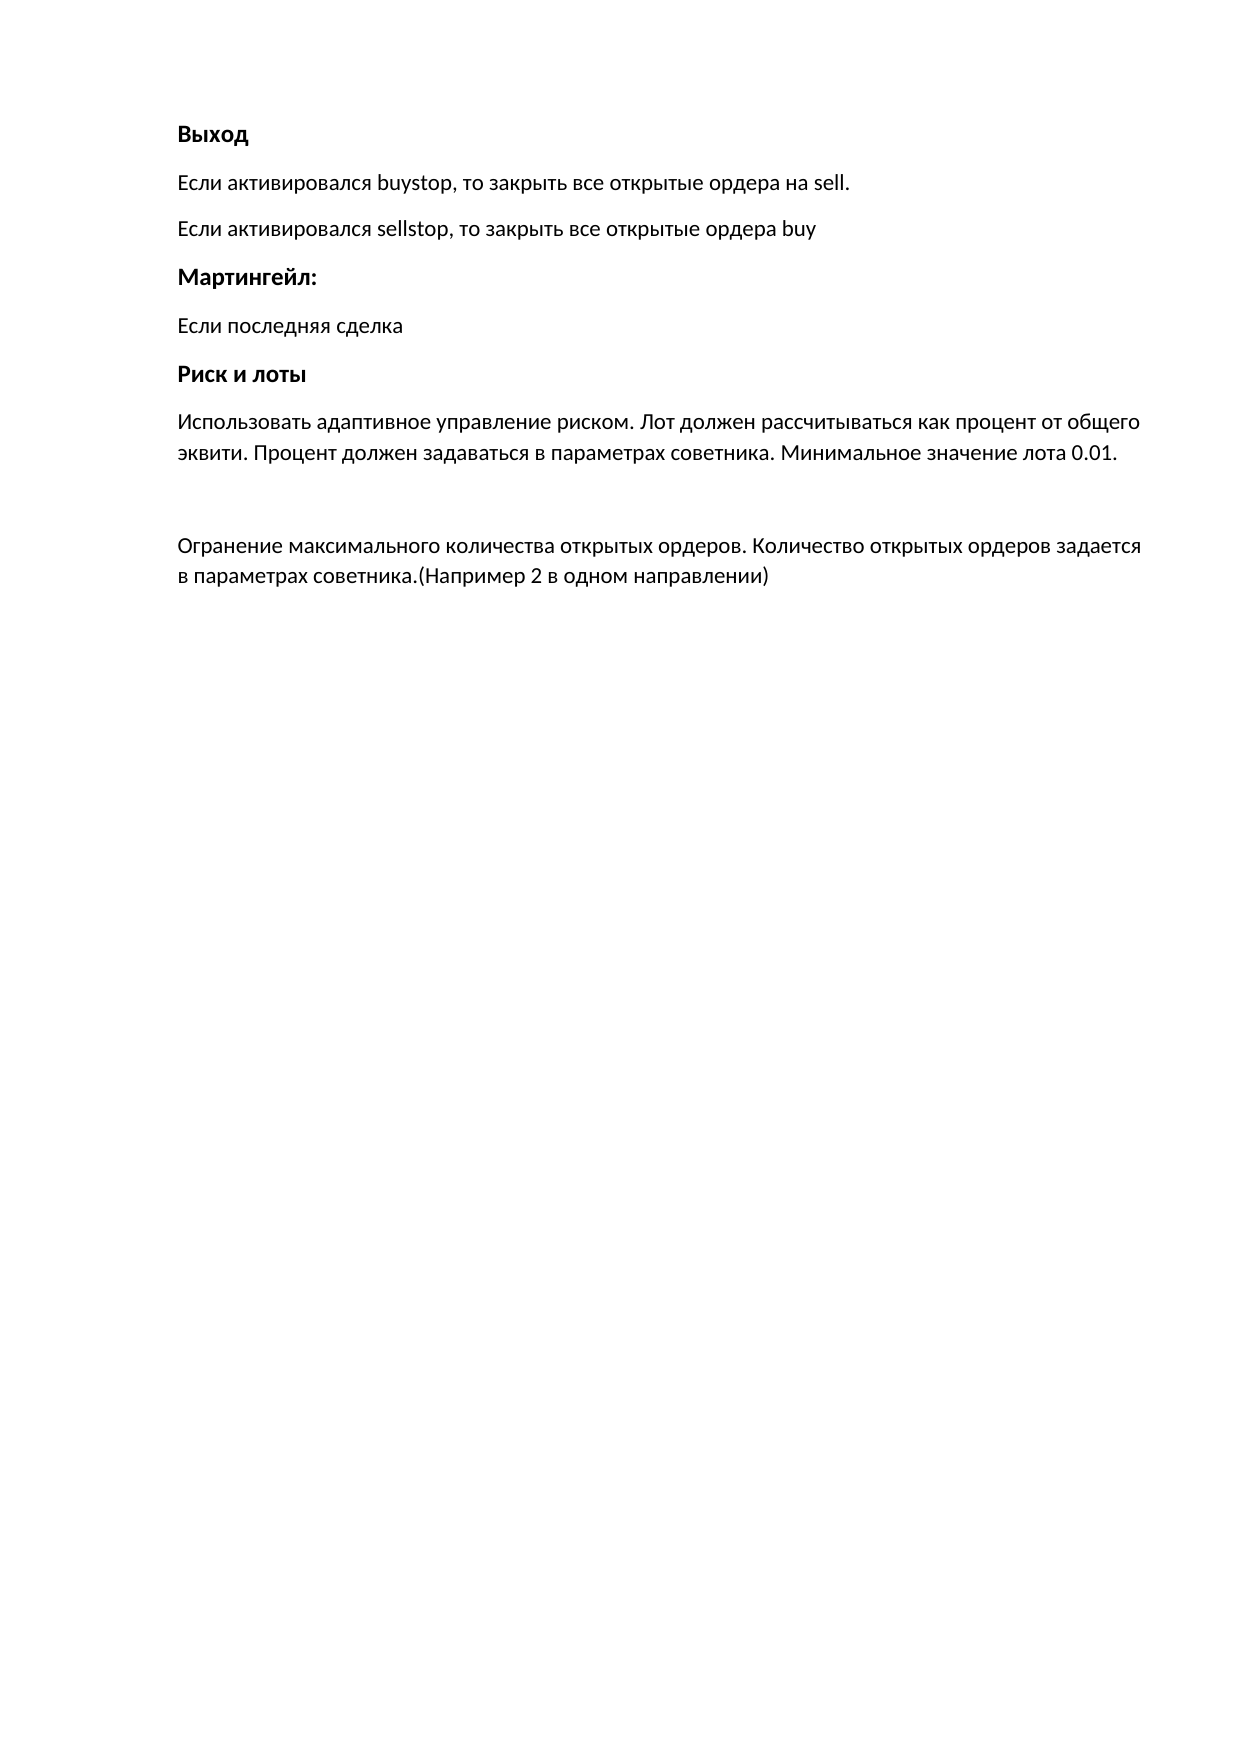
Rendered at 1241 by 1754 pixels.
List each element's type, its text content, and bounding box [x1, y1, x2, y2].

text Мартингейл: [177, 261, 1152, 292]
text Риск и лоты [177, 358, 1152, 388]
text Если последняя сделка [177, 311, 1152, 339]
text Если активировался sellstop, то закрыть все открытые ордера buy [177, 214, 1152, 243]
text Огранение максимального количества открытых ордеров. Количество открытых ордеров задается в параметрах советника.(Например 2 в одном направлении) [177, 531, 1152, 590]
text Если активировался buystop, то закрыть все открытые ордера на sell. [177, 168, 1152, 196]
text Использовать адаптивное управление риском. Лот должен рассчитываться как процент от общего эквити. Процент должен задаваться в параметрах советника. Минимальное значение лота 0.01. [177, 407, 1152, 466]
text Выход [177, 118, 1152, 149]
